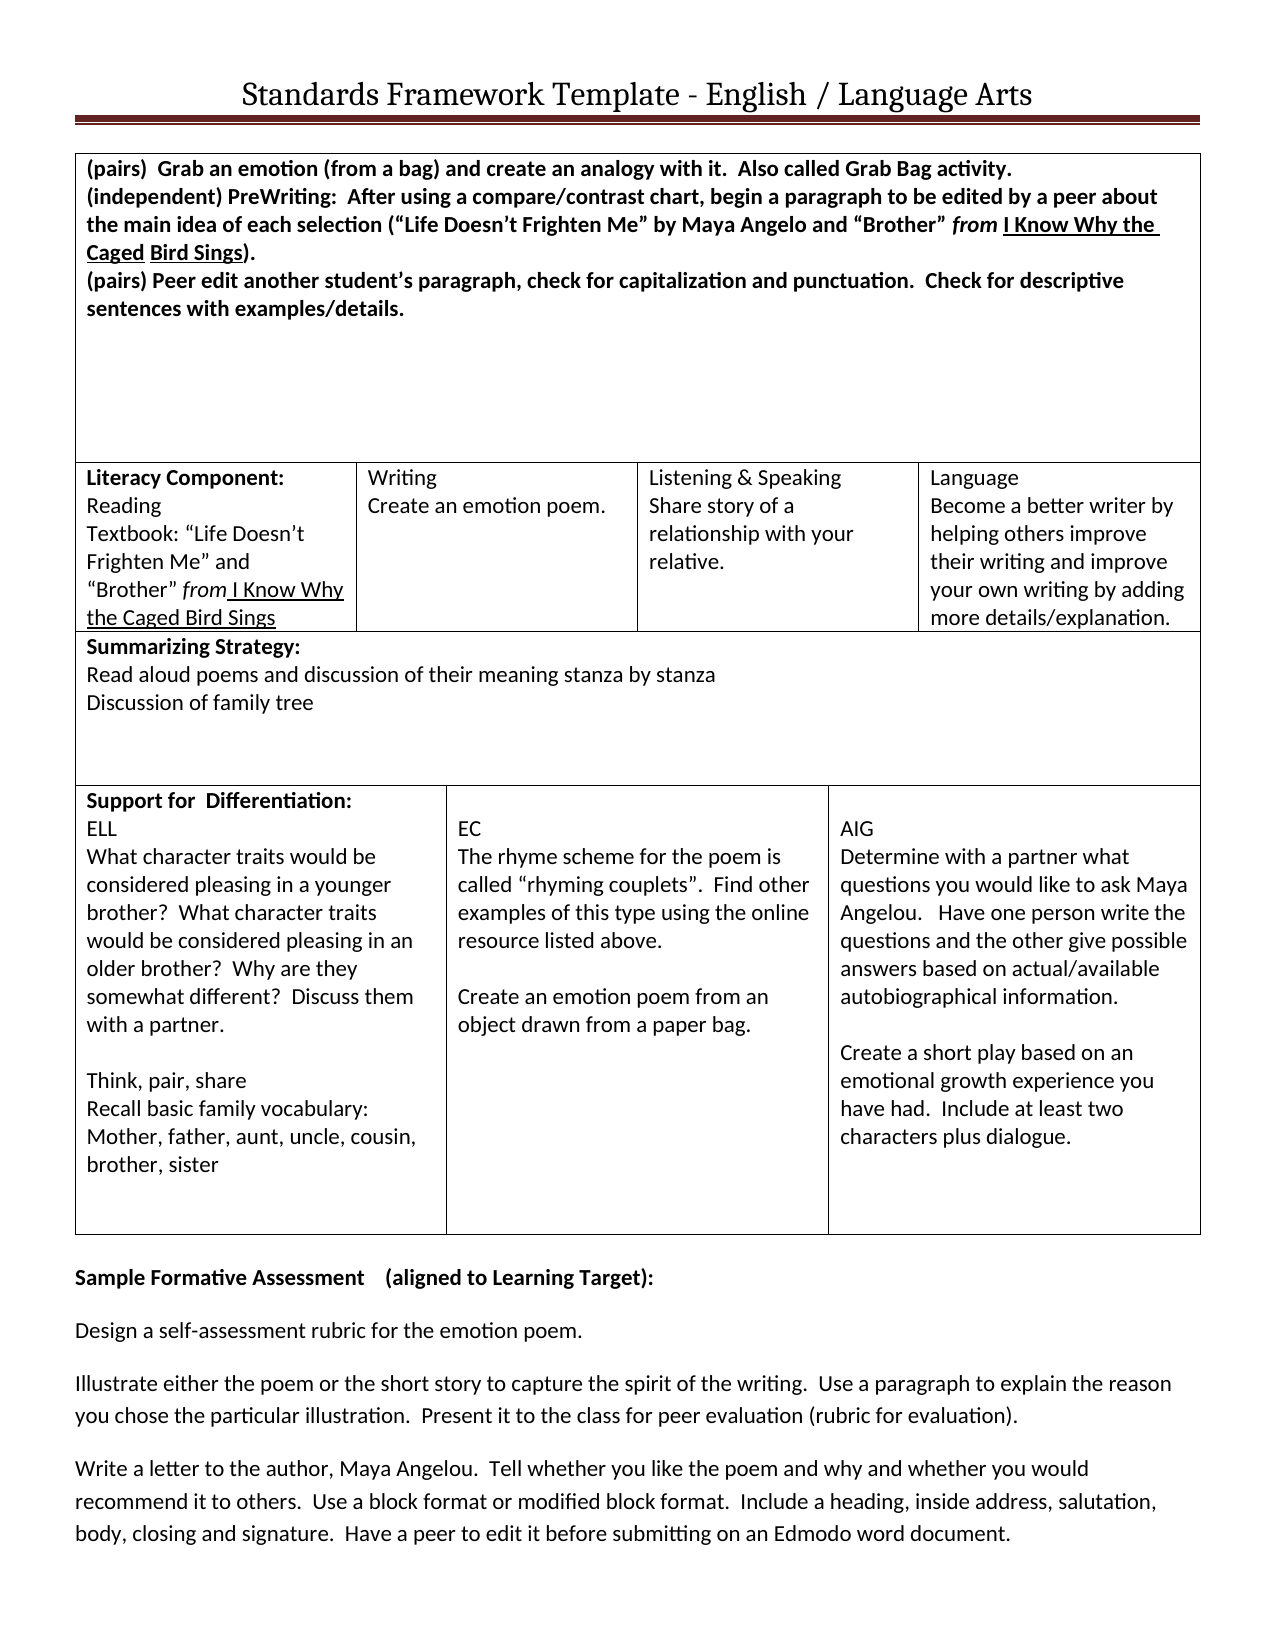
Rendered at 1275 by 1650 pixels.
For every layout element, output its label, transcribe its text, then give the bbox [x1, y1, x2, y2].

table_cell Listening & Speaking Share story of a relationship with your relative. [638, 463, 918, 631]
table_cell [76, 154, 1200, 462]
table_cell Language Become a better writer by helping others improve their writing and improve your own writing by adding more details/explanation. [919, 463, 1200, 631]
table_cell Support for Differentiation: ELL What character traits would be considered pleasing in a younger brother? What character traits would be considered pleasing in an older brother? Why are they somewhat different? Discuss them with a partner. Think, pair, share Recall basic family vocabulary: Mother, father, aunt, uncle, cousin, brother, sister [76, 786, 446, 1234]
text Write a letter to the author, Maya Angelou. Tell whether you like the poem and why and whether you would recommend it to others. Use a block format or modified block format. Include a heading, inside address, salutation, body, closing and signature. Have a peer to edit it before submitting on an Edmodo word document. [75, 1454, 1200, 1547]
text Design a self-assessment rubric for the emotion poem. [75, 1316, 1200, 1344]
table_cell Writing Create an emotion poem. [357, 463, 637, 631]
text Illustrate either the poem or the short story to capture the spirit of the writing. Use a paragraph to explain the reason you chose the particular illustration. Present it to the class for peer evaluation (rubric for evaluation). [75, 1369, 1200, 1429]
table_cell Summarizing Strategy: Read aloud poems and discussion of their meaning stanza by stanza Discussion of family tree [76, 632, 1200, 785]
table_cell EC The rhyme scheme for the poem is called “rhyming couplets”. Find other examples of this type using the online resource listed above. Create an emotion poem from an object drawn from a paper bag. [447, 786, 828, 1234]
table_cell Literacy Component: Reading Textbook: “Life Doesn’t Frighten Me” and “Brother” from I Know Why the Caged Bird Sings [76, 463, 356, 631]
text Sample Formative Assessment (aligned to Learning Target): [75, 1263, 1200, 1291]
table_cell AIG Determine with a partner what questions you would like to ask Maya Angelou. Have one person write the questions and the other give possible answers based on actual/available autobiographical information. Create a short play based on an emotional growth experience you have had. Include at least two characters plus dialogue. [829, 786, 1200, 1234]
